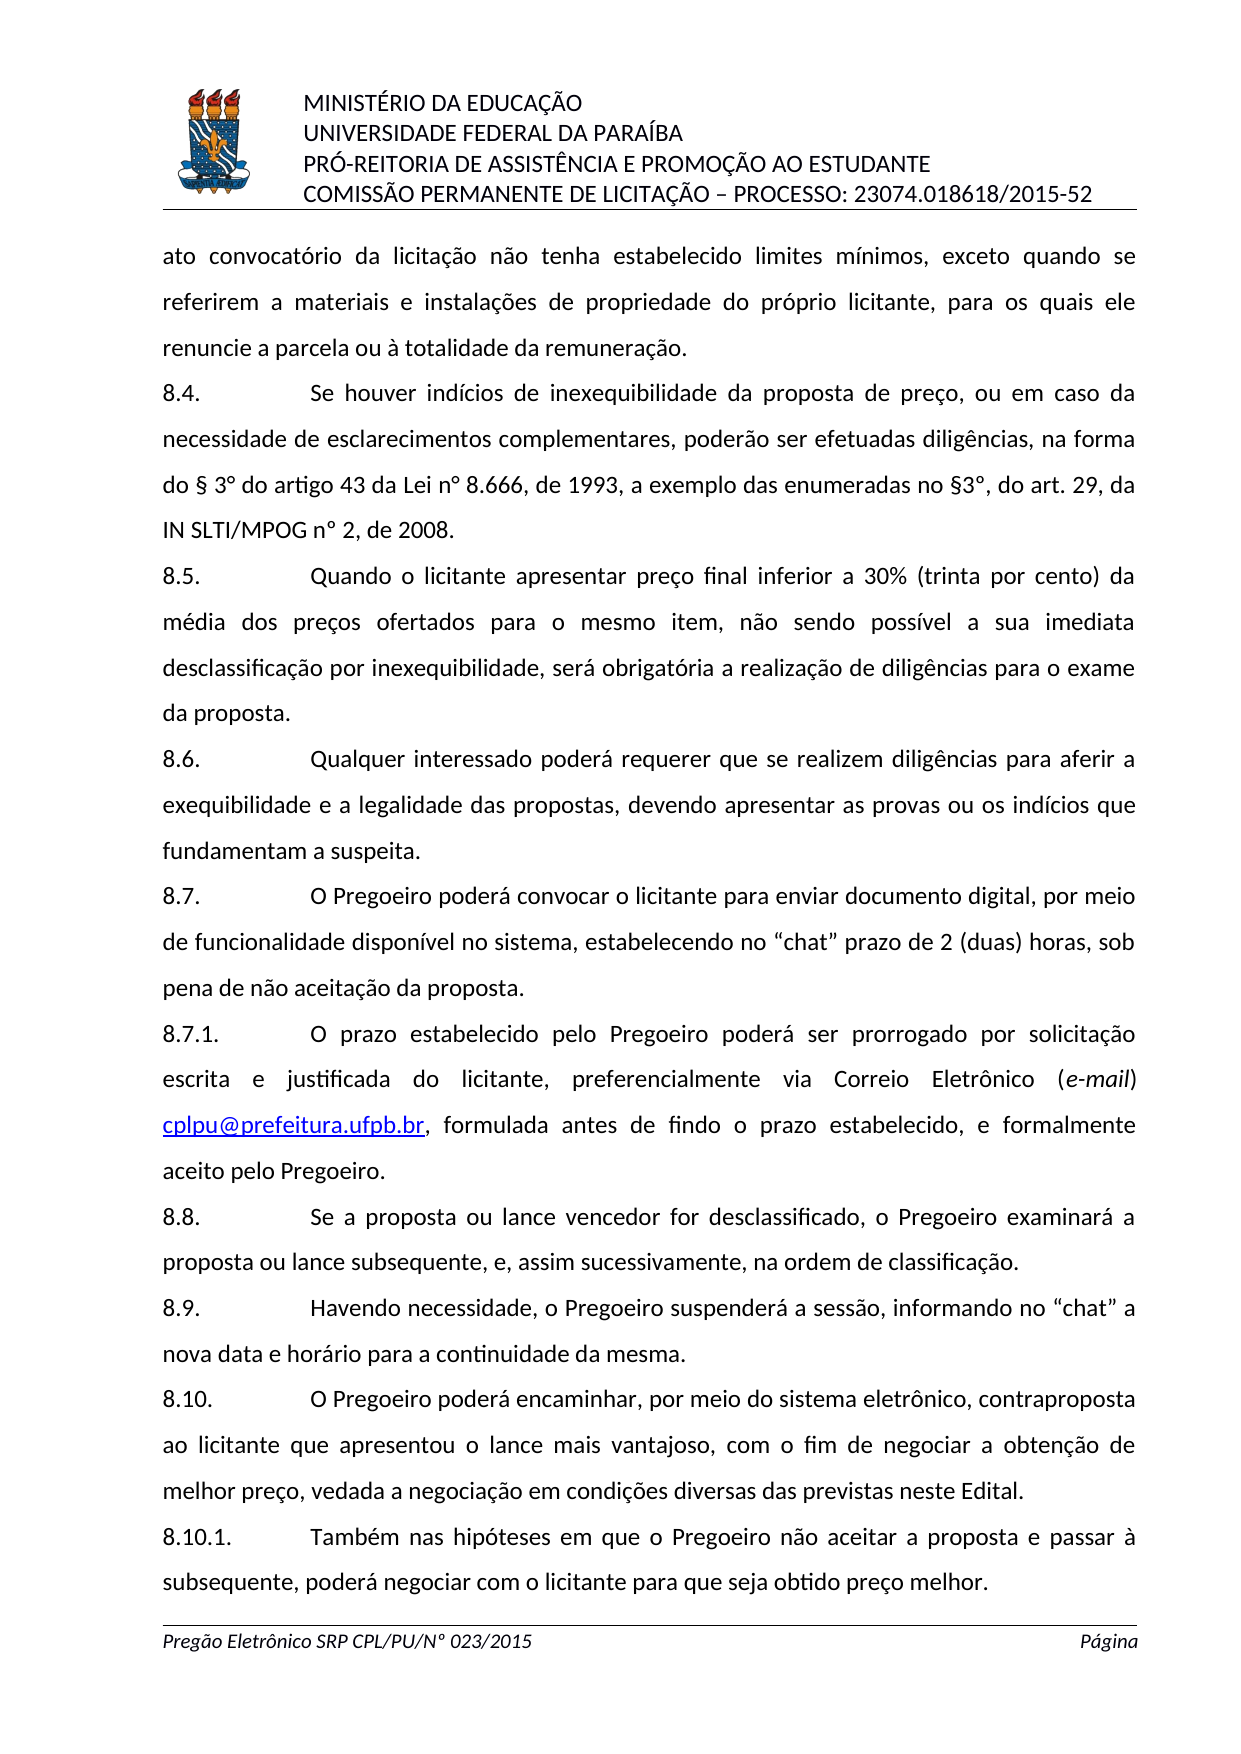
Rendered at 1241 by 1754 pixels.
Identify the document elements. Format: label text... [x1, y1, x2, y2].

text 8.4. Se houver indícios de inexequibilidade da proposta de preço, ou em caso da necessidade de esclarecimentos complementares, poderão ser efetuadas diligências, na forma do § 3° do artigo 43 da Lei n° 8.666, de 1993, a exemplo das enumeradas no §3º, do art. 29, da IN SLTI/MPOG nº 2, de 2008. [162, 377, 1137, 545]
text 8.7.1. O prazo estabelecido pelo Pregoeiro poderá ser prorrogado por solicitação escrita e justificada do licitante, preferencialmente via Correio Eletrônico (e-mail) cplpu@prefeitura.ufpb.br, formulada antes de findo o prazo estabelecido, e formalmente aceito pelo Pregoeiro. [162, 1018, 1137, 1185]
text 8.7. O Pregoeiro poderá convocar o licitante para enviar documento digital, por meio de funcionalidade disponível no sistema, estabelecendo no “chat” prazo de 2 (duas) horas, sob pena de não aceitação da proposta. [162, 881, 1137, 1002]
text 8.6. Qualquer interessado poderá requerer que se realizem diligências para aferir a exequibilidade e a legalidade das propostas, devendo apresentar as provas ou os indícios que fundamentam a suspeita. [162, 743, 1137, 865]
text 8.10.1. Também nas hipóteses em que o Pregoeiro não aceitar a proposta e passar à subsequente, poderá negociar com o licitante para que seja obtido preço melhor. [162, 1521, 1137, 1597]
text 8.5. Quando o licitante apresentar preço final inferior a 30% (trinta por cento) da média dos preços ofertados para o mesmo item, não sendo possível a sua imediata desclassificação por inexequibilidade, será obrigatória a realização de diligências para o exame da proposta. [162, 560, 1137, 728]
text 8.8. Se a proposta ou lance vencedor for desclassificado, o Pregoeiro examinará a proposta ou lance subsequente, e, assim sucessivamente, na ordem de classificação. [162, 1201, 1137, 1277]
text 8.9. Havendo necessidade, o Pregoeiro suspenderá a sessão, informando no “chat” a nova data e horário para a continuidade da mesma. [162, 1292, 1137, 1368]
picture [173, 87, 255, 195]
text 8.10. O Pregoeiro poderá encaminhar, por meio do sistema eletrônico, contraproposta ao licitante que apresentou o lance mais vantajoso, com o fim de negociar a obtenção de melhor preço, vedada a negociação em condições diversas das previstas neste Edital. [162, 1383, 1137, 1506]
